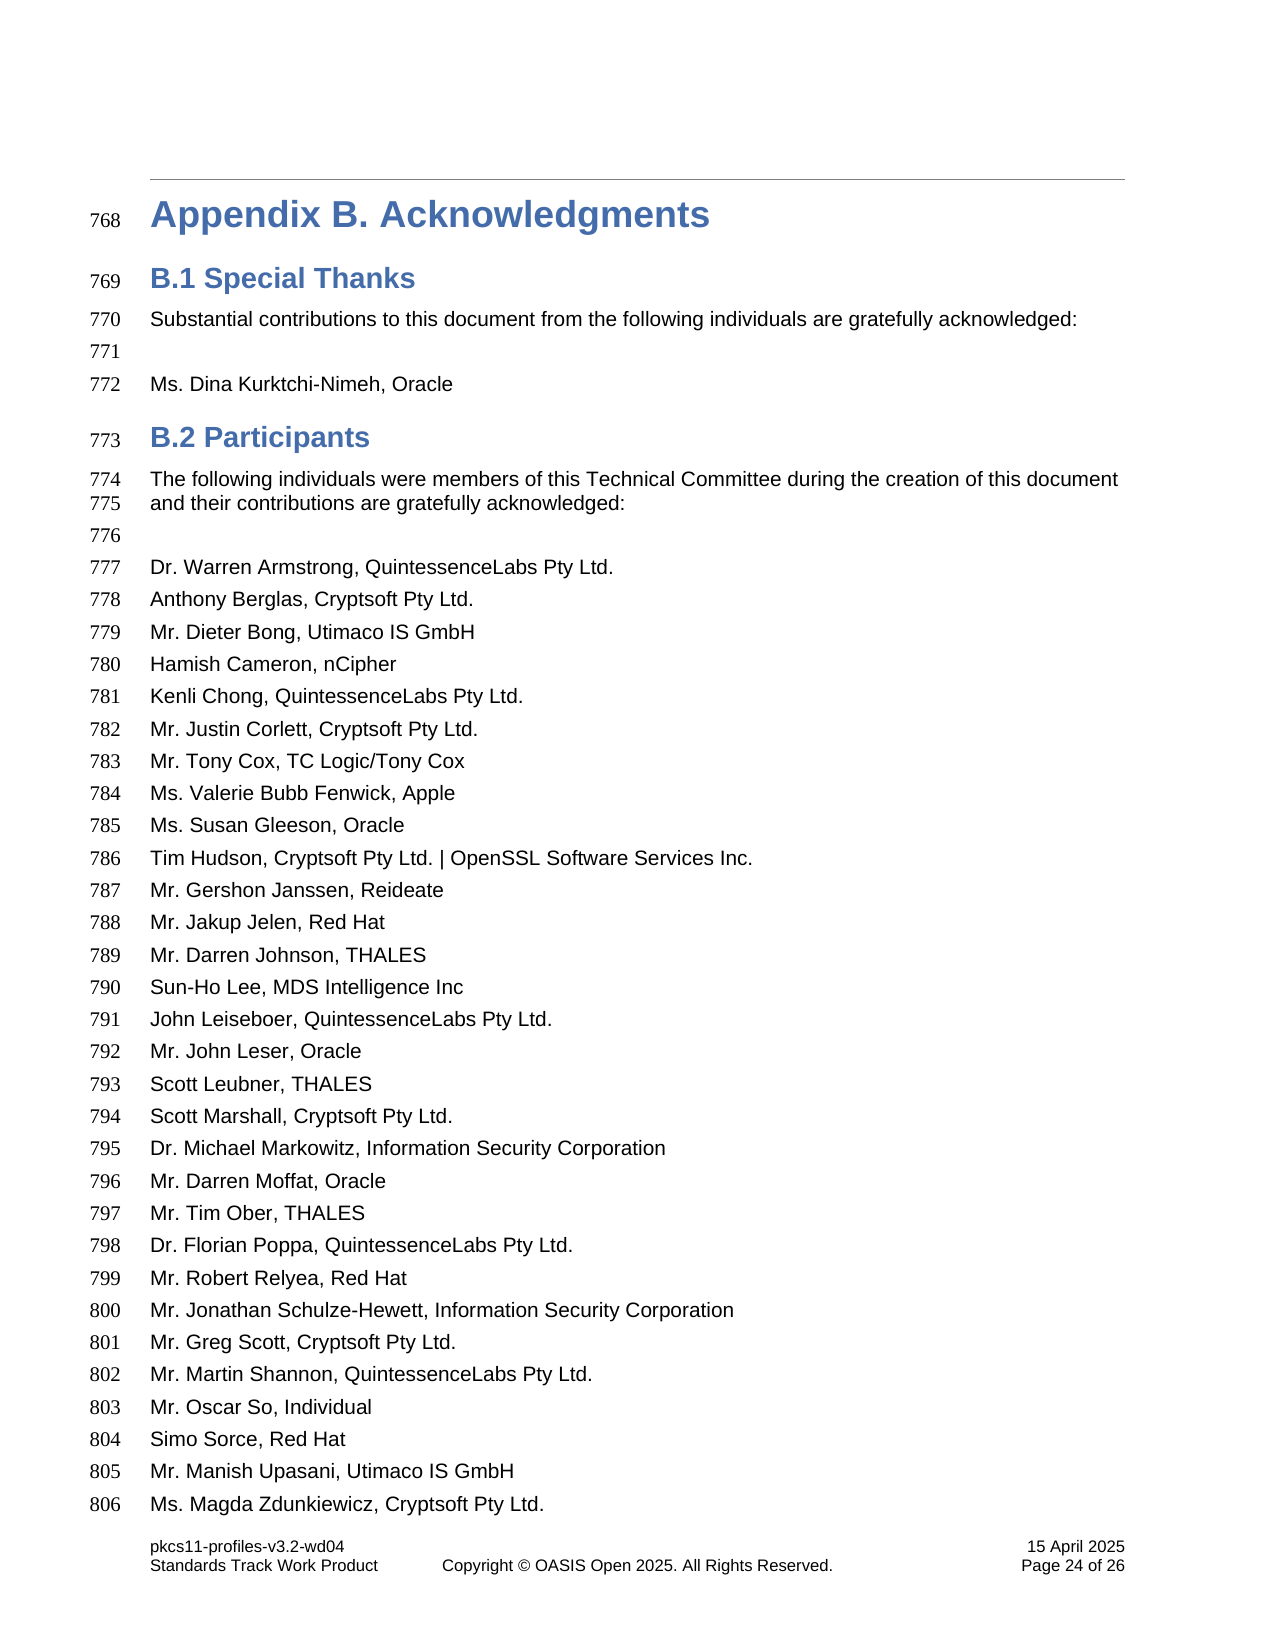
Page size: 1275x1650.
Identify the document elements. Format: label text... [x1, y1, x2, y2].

text Mr. Jonathan Schulze-Hewett, Information Security Corporation [150, 1302, 1125, 1326]
text Hamish Cameron, nCipher [150, 656, 1125, 680]
text Anthony Berglas, Cryptsoft Pty Ltd. [150, 591, 1125, 615]
text Mr. Darren Moffat, Oracle [150, 1173, 1125, 1197]
text Mr. Jakup Jelen, Red Hat [150, 914, 1125, 938]
text Substantial contributions to this document from the following individuals are gratefully acknowledged: [150, 311, 1125, 335]
text Mr. Gershon Janssen, Reideate [150, 882, 1125, 906]
text Dr. Warren Armstrong, QuintessenceLabs Pty Ltd. [150, 559, 1125, 583]
text Kenli Chong, QuintessenceLabs Pty Ltd. [150, 688, 1125, 712]
subtitle Acknowledgments [150, 180, 1125, 236]
text Mr. Darren Johnson, THALES [150, 947, 1125, 971]
text Mr. Martin Shannon, QuintessenceLabs Pty Ltd. [150, 1366, 1125, 1390]
text The following individuals were members of this Technical Committee during the creation of this document and their contributions are gratefully acknowledged: [150, 471, 1125, 518]
subtitle Special Thanks [150, 265, 1125, 298]
text Mr. Justin Corlett, Cryptsoft Pty Ltd. [150, 721, 1125, 744]
text Sun-Ho Lee, MDS Intelligence Inc [150, 979, 1125, 1003]
text John Leiseboer, QuintessenceLabs Pty Ltd. [150, 1011, 1125, 1035]
text Ms. Dina Kurktchi-Nimeh, Oracle [150, 376, 1125, 399]
text Scott Marshall, Cryptsoft Pty Ltd. [150, 1108, 1125, 1132]
text Ms. Valerie Bubb Fenwick, Apple [150, 785, 1125, 809]
text Mr. Robert Relyea, Red Hat [150, 1269, 1125, 1293]
text Mr. Tony Cox, TC Logic/Tony Cox [150, 753, 1125, 777]
subtitle Participants [150, 424, 1125, 458]
text Ms. Magda Zdunkiewicz, Cryptsoft Pty Ltd. [150, 1496, 1125, 1519]
text Scott Leubner, THALES [150, 1076, 1125, 1100]
text Mr. John Leser, Oracle [150, 1043, 1125, 1067]
text Tim Hudson, Cryptsoft Pty Ltd. | OpenSSL Software Services Inc. [150, 850, 1125, 874]
text Mr. Manish Upasani, Utimaco IS GmbH [150, 1463, 1125, 1487]
text Mr. Dieter Bong, Utimaco IS GmbH [150, 624, 1125, 648]
text Ms. Susan Gleeson, Oracle [150, 817, 1125, 841]
text Dr. Florian Poppa, QuintessenceLabs Pty Ltd. [150, 1237, 1125, 1261]
text Mr. Tim Ober, THALES [150, 1205, 1125, 1229]
text Dr. Michael Markowitz, Information Security Corporation [150, 1140, 1125, 1164]
text Mr. Greg Scott, Cryptsoft Pty Ltd. [150, 1334, 1125, 1358]
text Simo Sorce, Red Hat [150, 1431, 1125, 1455]
text Mr. Oscar So, Individual [150, 1399, 1125, 1423]
